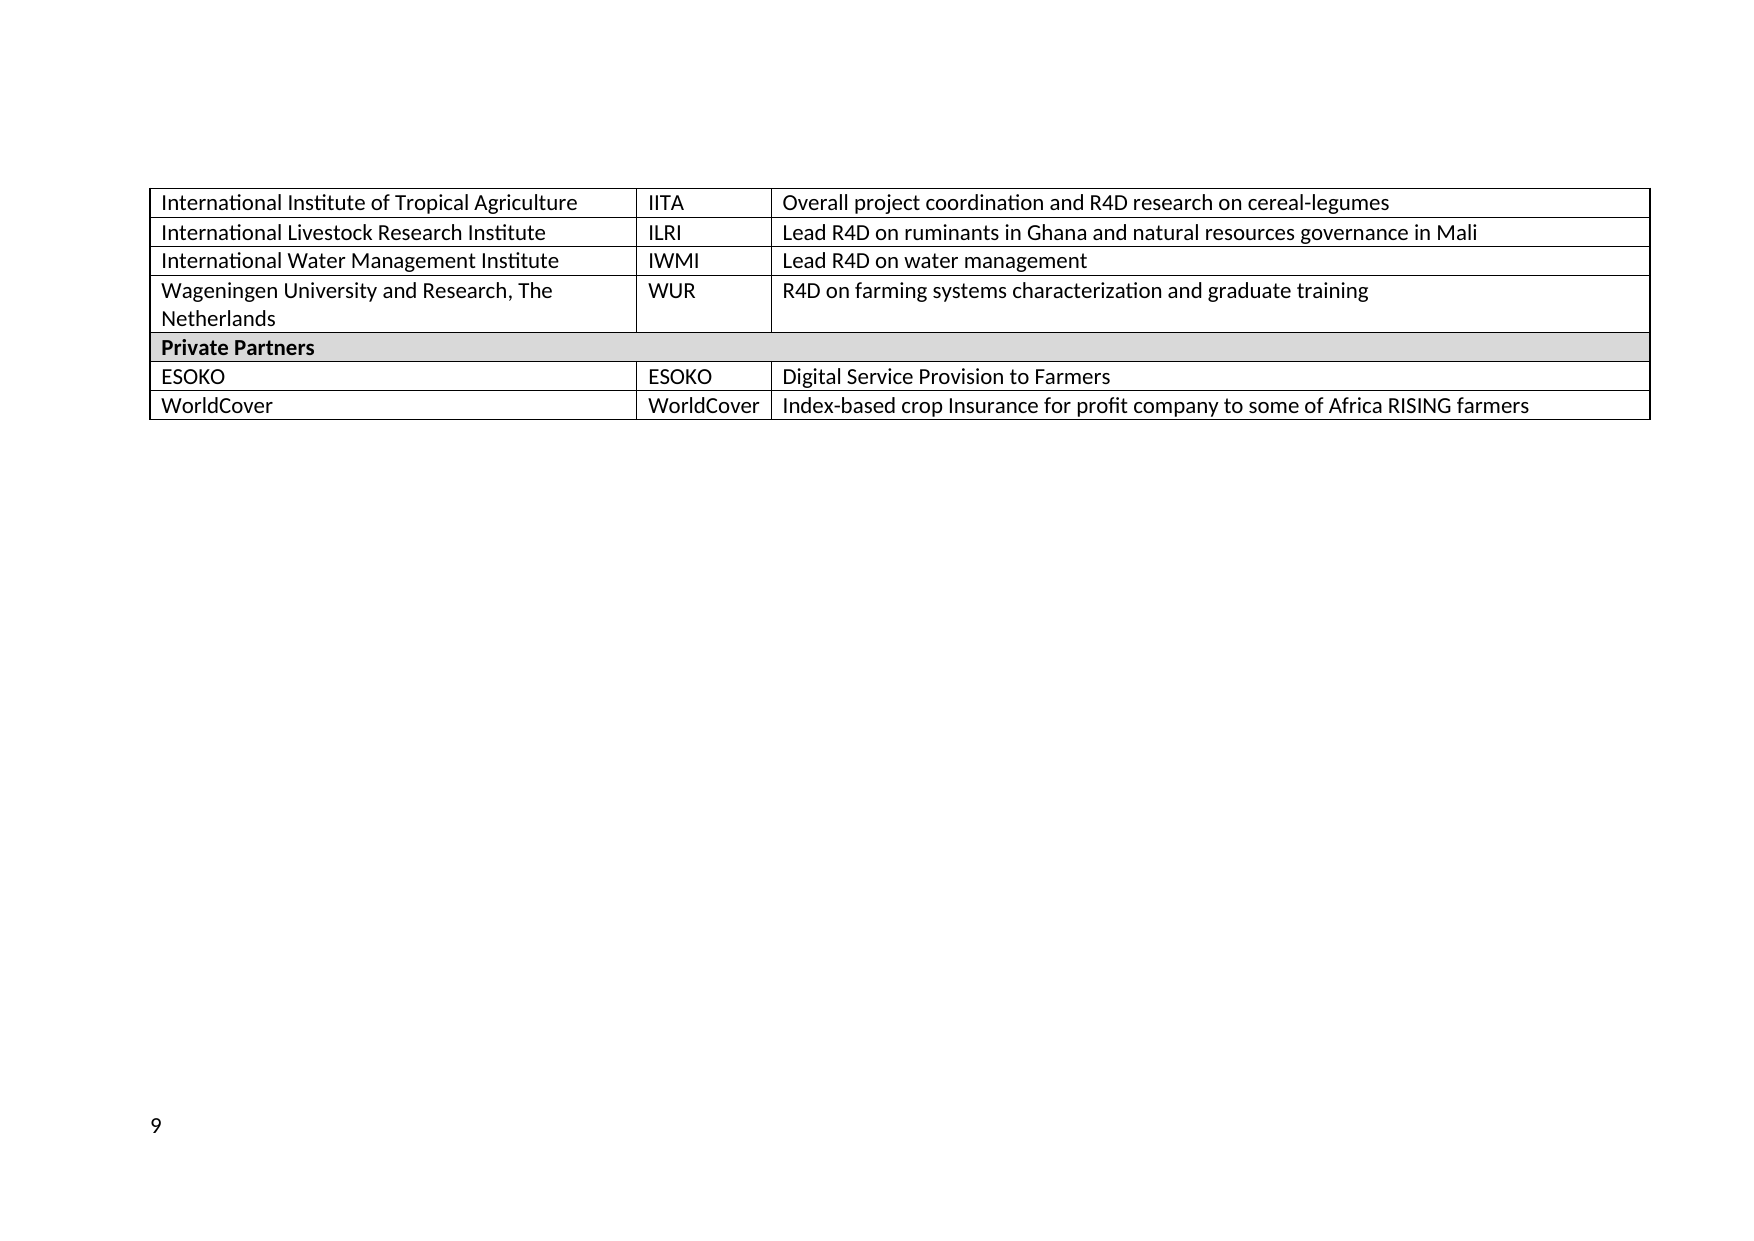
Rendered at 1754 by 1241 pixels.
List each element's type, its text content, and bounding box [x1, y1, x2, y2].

table_cell Overall project coordination and R4D research on cereal-legumes [772, 189, 1649, 217]
table_cell WorldCover [151, 391, 636, 419]
table_cell Lead R4D on ruminants in Ghana and natural resources governance in Mali [772, 218, 1649, 246]
table_cell Private Partners [151, 333, 1649, 361]
table_cell WUR [637, 276, 771, 332]
table_cell ESOKO [151, 362, 636, 390]
table_cell International Livestock Research Institute [151, 218, 636, 246]
table_cell WorldCover [637, 391, 771, 419]
table_cell Digital Service Provision to Farmers [772, 362, 1649, 390]
table_cell R4D on farming systems characterization and graduate training [772, 276, 1649, 332]
table_cell IITA [637, 189, 771, 217]
table_cell Wageningen University and Research, The Netherlands [151, 276, 636, 332]
table_cell Index-based crop Insurance for profit company to some of Africa RISING farmers [772, 391, 1649, 419]
table_cell International Water Management Institute [151, 247, 636, 275]
table_cell ILRI [637, 218, 771, 246]
table_cell ESOKO [637, 362, 771, 390]
table_cell Lead R4D on water management [772, 247, 1649, 275]
table_cell IWMI [637, 247, 771, 275]
table_cell International Institute of Tropical Agriculture [151, 189, 636, 217]
